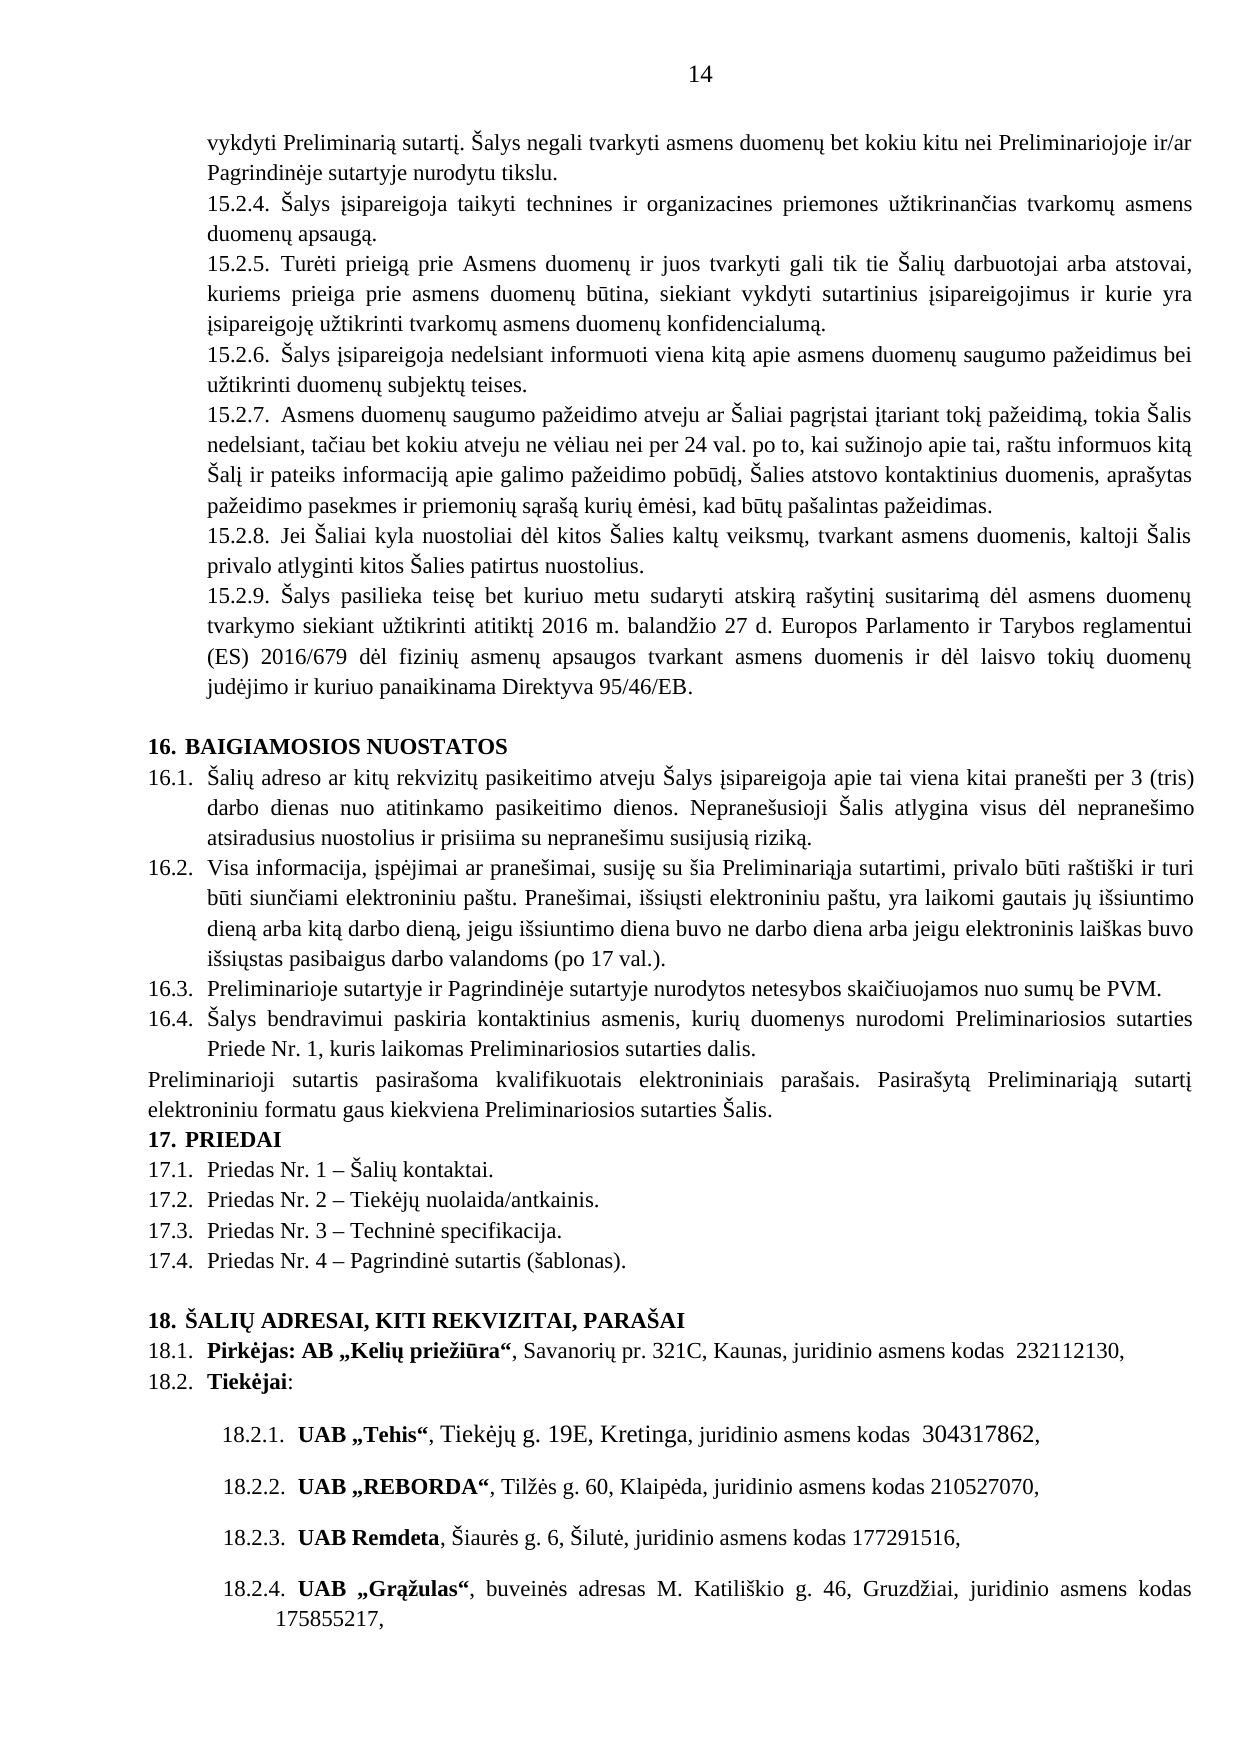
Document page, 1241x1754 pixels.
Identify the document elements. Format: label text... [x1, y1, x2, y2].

list Šalys bendravimui paskiria kontaktinius asmenis, kurių duomenys nurodomi Preliminariosios sutarties Priede Nr. 1, kuris laikomas Preliminariosios sutarties dalis. [148, 1005, 1194, 1062]
list Priedas Nr. 4 – Pagrindinė sutartis (šablonas). [148, 1247, 1193, 1273]
list Priedas Nr. 3 – Techninė specifikacija. [148, 1217, 1193, 1243]
list Asmens duomenų saugumo pažeidimo atveju ar Šaliai pagrįstai įtariant tokį pažeidimą, tokia Šalis nedelsiant, tačiau bet kokiu atveju ne vėliau nei per 24 val. po to, kai sužinojo apie tai, raštu informuos kitą Šalį ir pateiks informaciją apie galimo pažeidimo pobūdį, Šalies atstovo kontaktinius duomenis, aprašytas pažeidimo pasekmes ir priemonių sąrašą kurių ėmėsi, kad būtų pašalintas pažeidimas. [207, 401, 1193, 518]
text Preliminarioji sutartis pasirašoma kvalifikuotais elektroniniais parašais. Pasirašytą Preliminariąją sutartį elektroniniu formatu gaus kiekviena Preliminariosios sutarties Šalis. [148, 1066, 1193, 1122]
list Šalys pasilieka teisę bet kuriuo metu sudaryti atskirą rašytinį susitarimą dėl asmens duomenų tvarkymo siekiant užtikrinti atitiktį 2016 m. balandžio 27 d. Europos Parlamento ir Tarybos reglamentui (ES) 2016/679 dėl fizinių asmenų apsaugos tvarkant asmens duomenis ir dėl laisvo tokių duomenų judėjimo ir kuriuo panaikinama Direktyva 95/46/EB. [207, 582, 1193, 699]
subtitle BAIGIAMOSIOS NUOSTATOS [148, 733, 1193, 760]
list Priedas Nr. 2 – Tiekėjų nuolaida/antkainis. [148, 1187, 1193, 1213]
list Preliminarioje sutartyje ir Pagrindinėje sutartyje nurodytos netesybos skaičiuojamos nuo sumų be PVM. [148, 975, 1196, 1001]
list UAB „Tehis“, Tiekėjų g. 19E, Kretinga, juridinio asmens kodas , [222, 1419, 1193, 1448]
list Šalių adreso ar kitų rekvizitų pasikeitimo atveju Šalys įsipareigoja apie tai viena kitai pranešti per 3 (tris) darbo dienas nuo atitinkamo pasikeitimo dienos. Nepranešusioji Šalis atlygina visus dėl nepranešimo atsiradusius nuostolius ir prisiima su nepranešimu susijusią riziką. [148, 764, 1196, 850]
list Turėti prieigą prie Asmens duomenų ir juos tvarkyti gali tik tie Šalių darbuotojai arba atstovai, kuriems prieiga prie asmens duomenų būtina, siekiant vykdyti sutartinius įsipareigojimus ir kurie yra įsipareigoję užtikrinti tvarkomų asmens duomenų konfidencialumą. [207, 250, 1193, 337]
list Tiekėjai: [148, 1368, 1193, 1394]
list Šalys įsipareigoja taikyti technines ir organizacines priemones užtikrinančias tvarkomų asmens duomenų apsaugą. [207, 190, 1193, 246]
list ŠALIŲ ADRESAI, KITI REKVIZITAI, PARAŠAI [148, 1307, 1193, 1334]
list Jei Šaliai kyla nuostoliai dėl kitos Šalies kaltų veiksmų, tvarkant asmens duomenis, kaltoji Šalis privalo atlyginti kitos Šalies patirtus nuostolius. [207, 522, 1193, 578]
list UAB „Grąžulas“, buveinės adresas M. Katiliškio g. 46, Gruzdžiai, juridinio asmens kodas 175855217, [223, 1575, 1193, 1631]
list Šalys įsipareigoja nedelsiant informuoti viena kitą apie asmens duomenų saugumo pažeidimus bei užtikrinti duomenų subjektų teises. [207, 341, 1193, 397]
list Visa informacija, įspėjimai ar pranešimai, susiję su šia Preliminariąja sutartimi, privalo būti raštiški ir turi būti siunčiami elektroniniu paštu. Pranešimai, išsiųsti elektroniniu paštu, yra laikomi gautais jų išsiuntimo dieną arba kitą darbo dieną, jeigu išsiuntimo diena buvo ne darbo diena arba jeigu elektroninis laiškas buvo išsiųstas pasibaigus darbo valandoms (po 17 val.). [148, 854, 1196, 971]
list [207, 129, 1193, 186]
subtitle PRIEDAI [148, 1126, 1193, 1152]
list UAB Remdeta, Šiaurės g. 6, Šilutė, juridinio asmens kodas 177291516, [223, 1524, 1193, 1550]
list Pirkėjas: AB „Kelių priežiūra“, Savanorių pr. 321C, Kaunas, juridinio asmens kodas 232112130, [148, 1338, 1196, 1364]
list UAB „REBORDA“, Tilžės g. 60, Klaipėda, juridinio asmens kodas 210527070, [223, 1473, 1193, 1499]
list Priedas Nr. 1 – Šalių kontaktai. [148, 1156, 1193, 1183]
